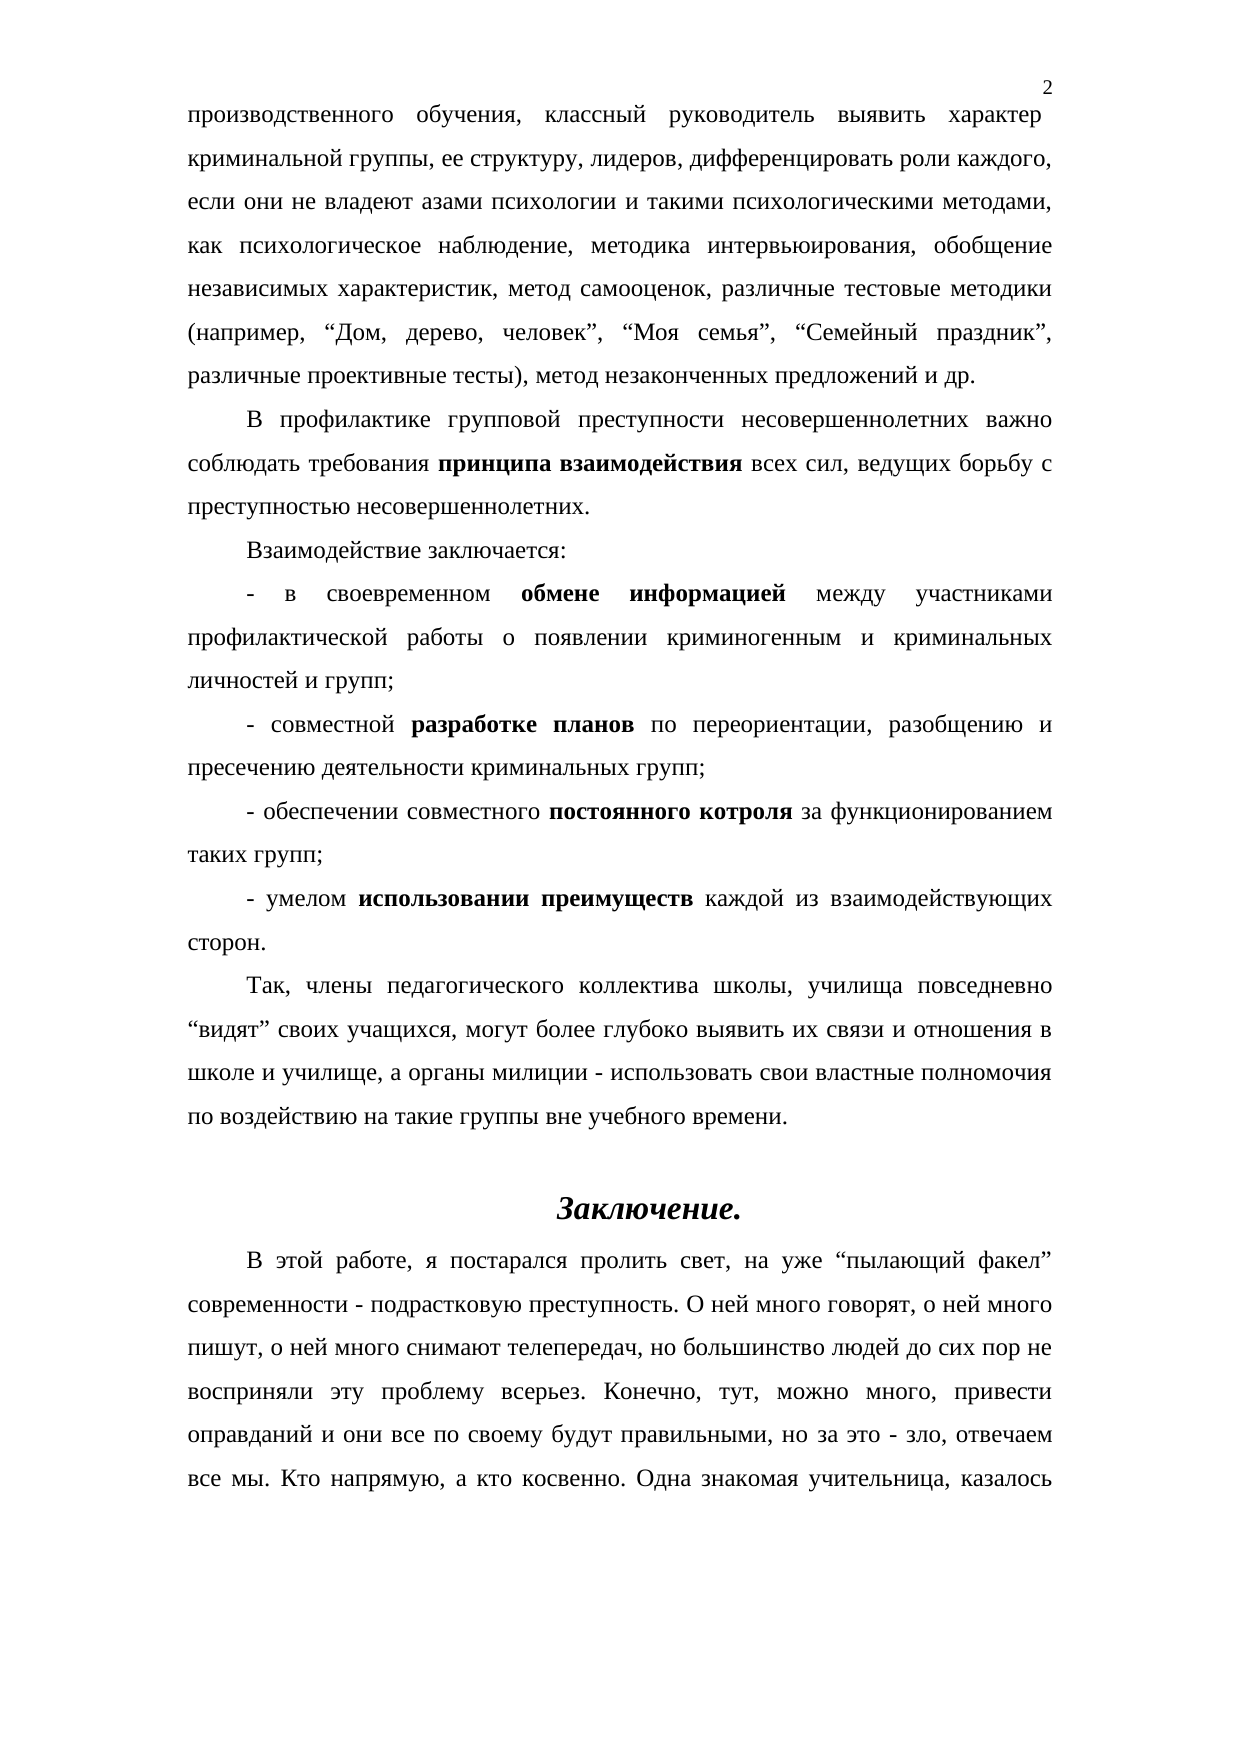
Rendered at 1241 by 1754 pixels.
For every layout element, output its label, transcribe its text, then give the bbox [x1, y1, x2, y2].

text - в своевременном обмене информацией между участниками профилактической работы о появлении криминогенным и криминальных личностей и групп; [187, 578, 1053, 694]
text - умелом использовании преимуществ каждой из взаимодействующих сторон. [187, 883, 1053, 955]
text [187, 1245, 1053, 1492]
text В профилактике групповой преступности несовершеннолетних важно соблюдать требования принципа взаимодействия всех сил, ведущих борьбу с преступностью несовершеннолетних. [187, 404, 1053, 520]
text - совместной разработке планов по переориентации, разобщению и пресечению деятельности криминальных групп; [187, 709, 1053, 781]
text Взаимодействие заключается: [187, 534, 1053, 563]
text Так, члены педагогического коллектива школы, училища повседневно “видят” своих учащихся, могут более глубоко выявить их связи и отношения в школе и училище, а органы милиции - использовать свои властные полномочия по воздействию на такие группы вне учебного времени. [187, 970, 1053, 1129]
text Заключение. [187, 1188, 1053, 1226]
text - обеспечении совместного постоянного котроля за функционированием таких групп; [187, 796, 1053, 868]
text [187, 99, 1053, 389]
